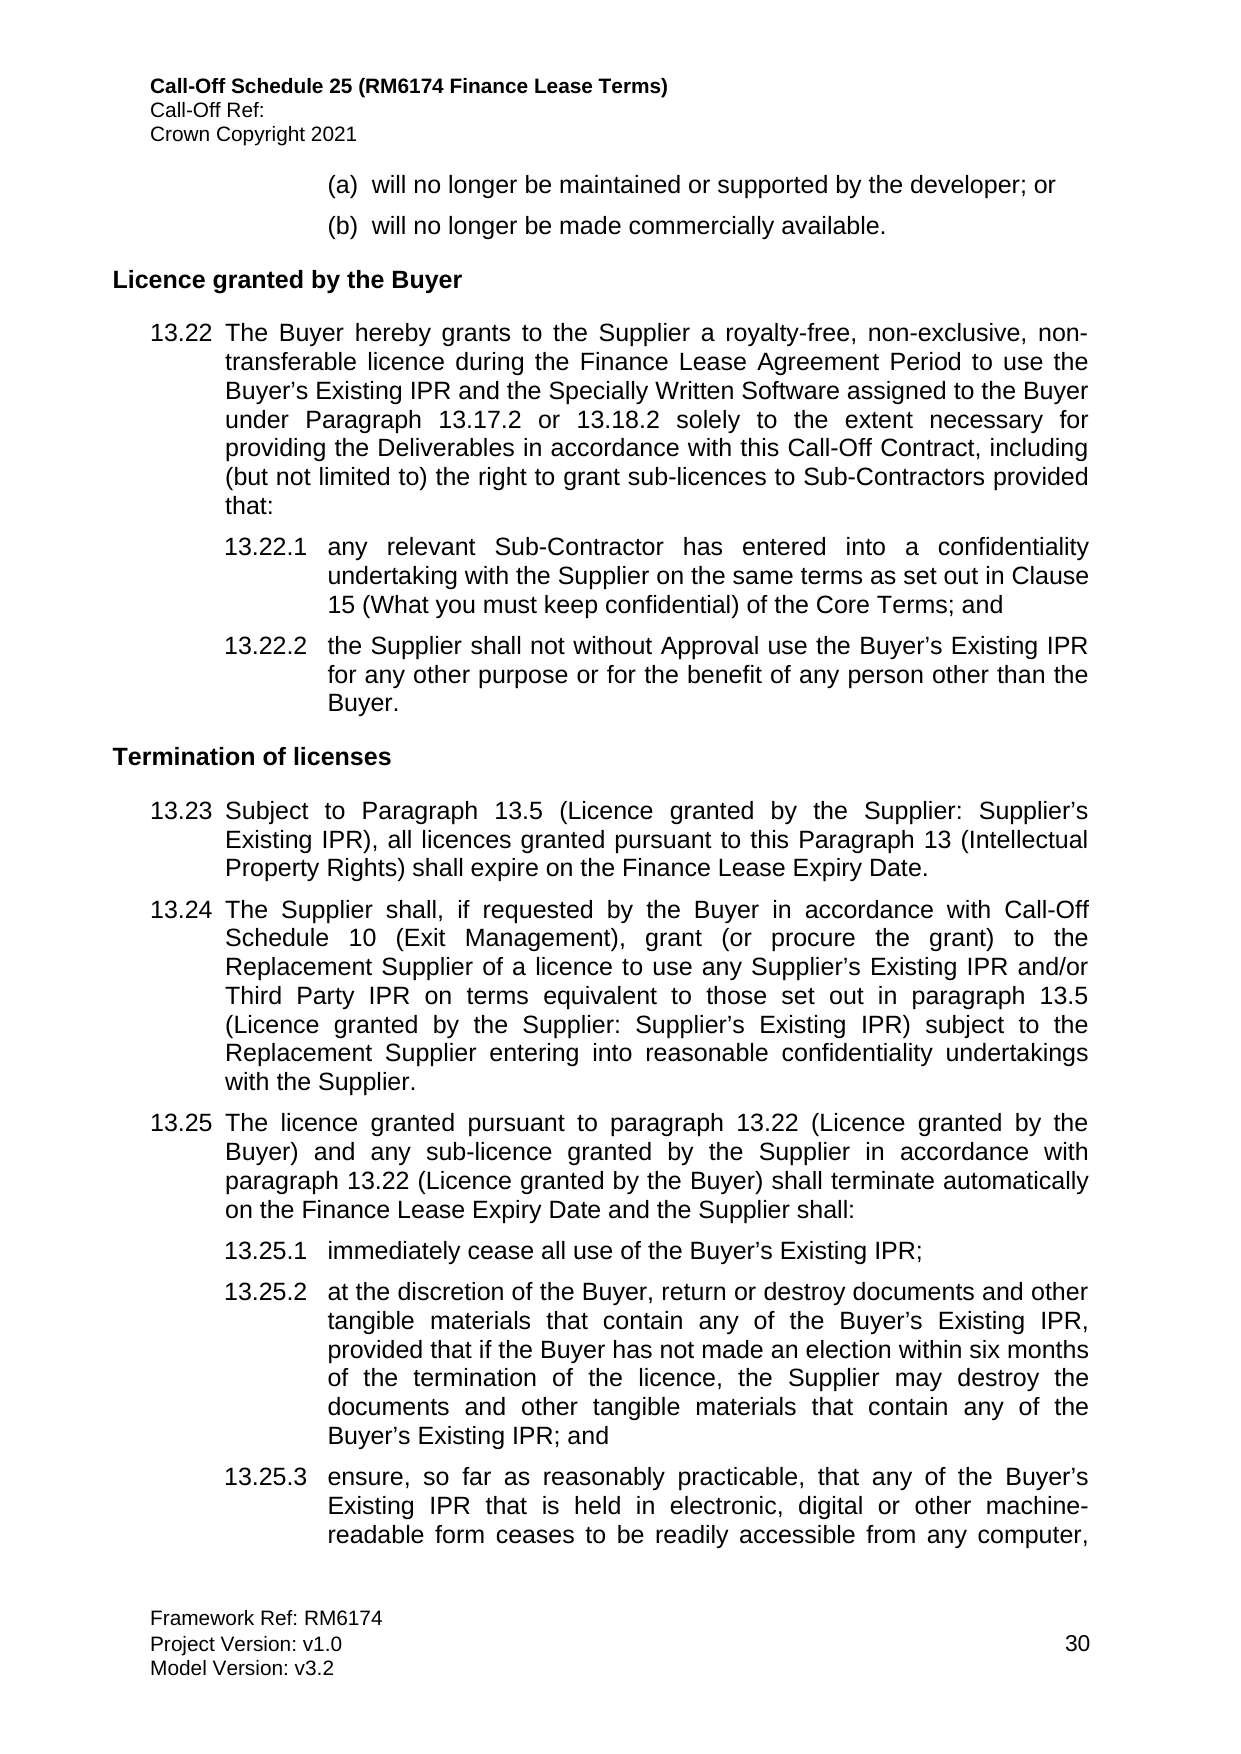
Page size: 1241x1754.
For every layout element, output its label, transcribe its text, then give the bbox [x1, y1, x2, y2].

list Subject to Paragraph 13.5 (Licence granted by the Supplier: Supplier’s Existing IPR), all licences granted pursuant to this Paragraph 13 (Intellectual Property Rights) shall expire on the Finance Lease Expiry Date. [150, 796, 1090, 882]
list any relevant Sub-Contractor has entered into a confidentiality undertaking with the Supplier on the same terms as set out in Clause 15 (What you must keep confidential) of the Core Terms; and [224, 532, 1090, 618]
list will no longer be made commercially available. [327, 211, 1090, 240]
text Termination of licenses [112, 742, 1090, 771]
list immediately cease all use of the Buyer’s Existing IPR; [224, 1236, 1090, 1265]
list at the discretion of the Buyer, return or destroy documents and other tangible materials that contain any of the Buyer’s Existing IPR, provided that if the Buyer has not made an election within six months of the termination of the licence, the Supplier may destroy the documents and other tangible materials that contain any of the Buyer’s Existing IPR; and [224, 1277, 1090, 1450]
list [224, 1462, 1090, 1548]
text Licence granted by the Buyer [112, 265, 1090, 293]
list The Buyer hereby grants to the Supplier a royalty-free, non-exclusive, non-transferable licence during the Finance Lease Agreement Period to use the Buyer’s Existing IPR and the Specially Written Software assigned to the Buyer under Paragraph 13.17.2 or 13.18.2 solely to the extent necessary for providing the Deliverables in accordance with this Call-Off Contract, including (but not limited to) the right to grant sub-licences to Sub-Contractors provided that: [150, 318, 1090, 520]
list will no longer be maintained or supported by the developer; or [327, 170, 1090, 198]
list The licence granted pursuant to paragraph 13.22 (Licence granted by the Buyer) and any sub-licence granted by the Supplier in accordance with paragraph 13.22 (Licence granted by the Buyer) shall terminate automatically on the Finance Lease Expiry Date and the Supplier shall: [150, 1108, 1090, 1223]
list the Supplier shall not without Approval use the Buyer’s Existing IPR for any other purpose or for the benefit of any person other than the Buyer. [224, 631, 1090, 717]
list The Supplier shall, if requested by the Buyer in accordance with Call-Off Schedule 10 (Exit Management), grant (or procure the grant) to the Replacement Supplier of a licence to use any Supplier’s Existing IPR and/or Third Party IPR on terms equivalent to those set out in paragraph 13.5 (Licence granted by the Supplier: Supplier’s Existing IPR) subject to the Replacement Supplier entering into reasonable confidentiality undertakings with the Supplier. [150, 895, 1090, 1096]
